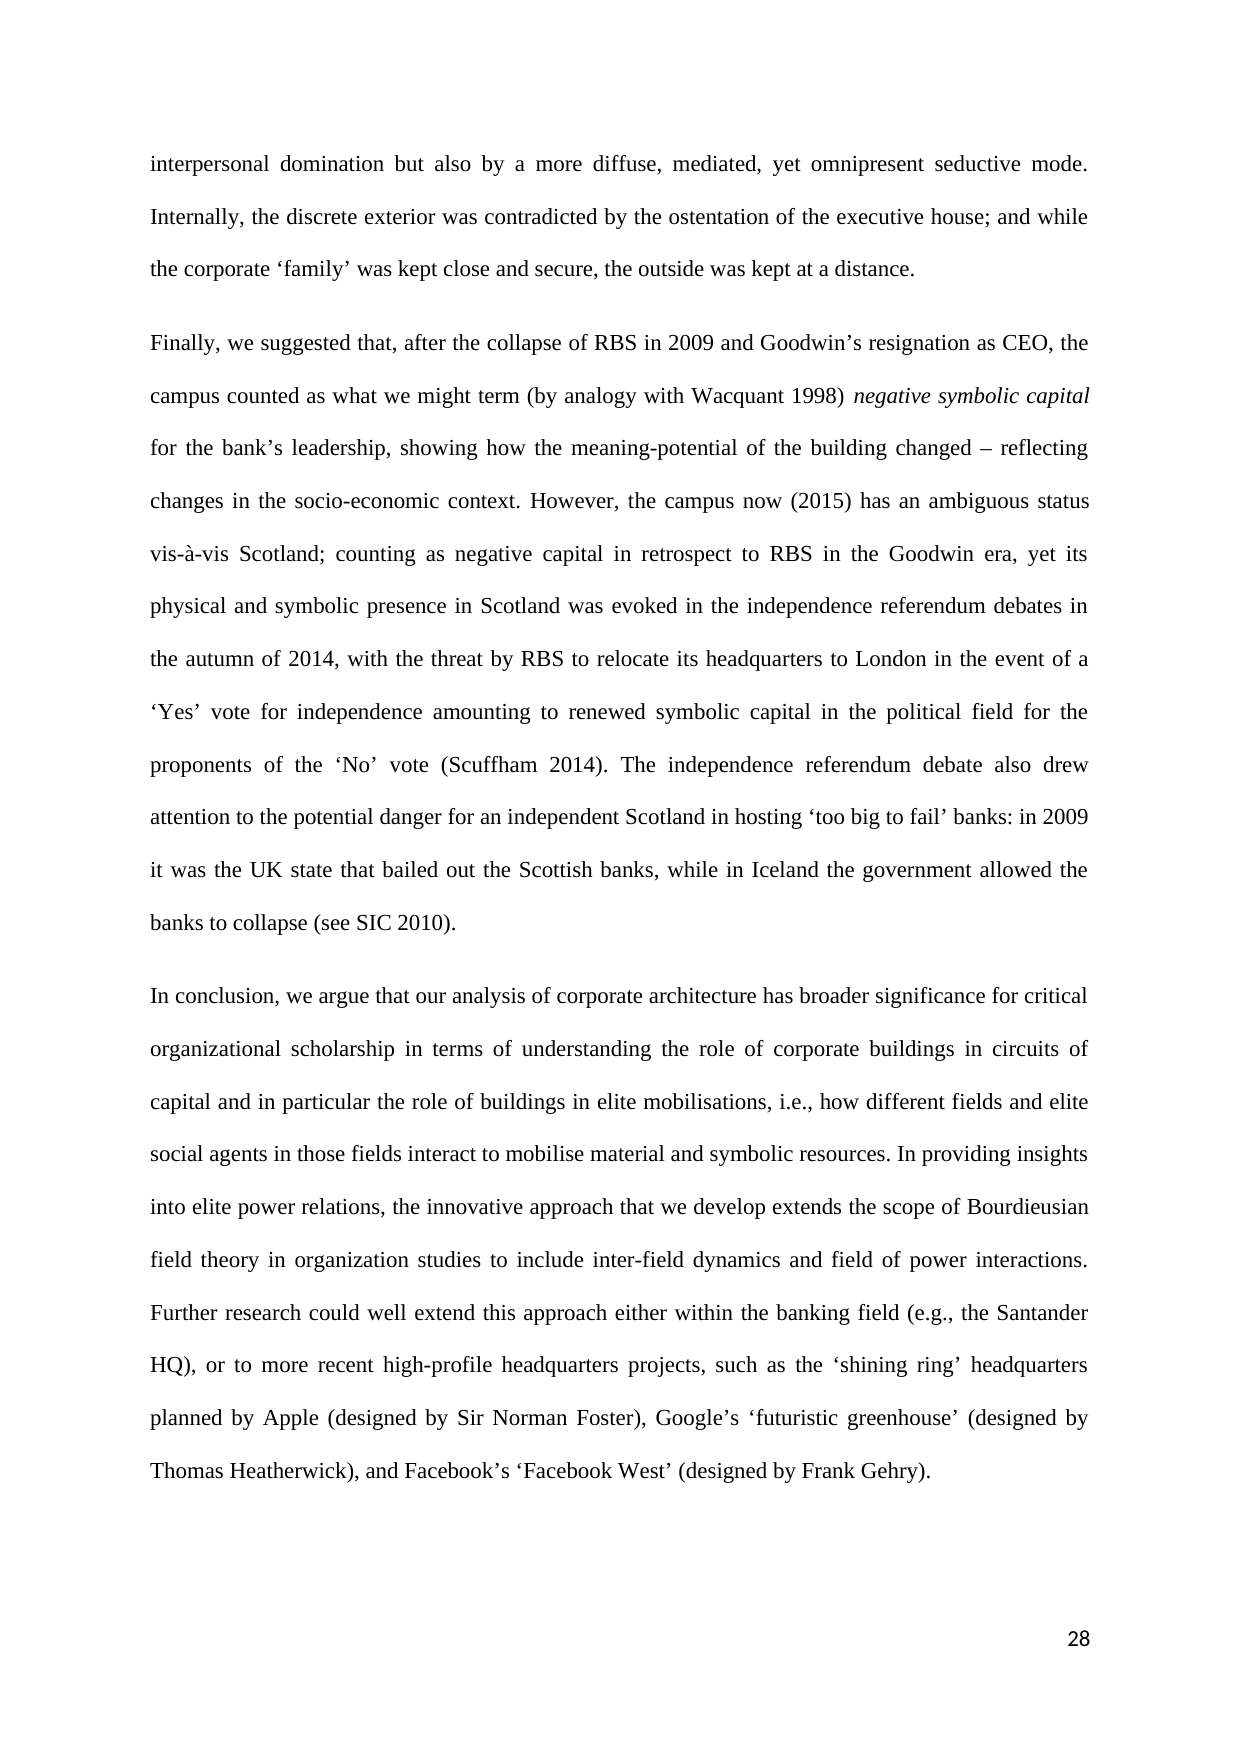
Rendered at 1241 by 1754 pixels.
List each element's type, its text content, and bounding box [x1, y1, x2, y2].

text Finally, we suggested that, after the collapse of RBS in 2009 and Goodwin’s resignation as CEO, the campus counted as what we might term (by analogy with Wacquant 1998) negative symbolic capital for the bank’s leadership, showing how the meaning-potential of the building changed – reflecting changes in the socio-economic context. However, the campus now (2015) has an ambiguous status vis-à-vis Scotland; counting as negative capital in retrospect to RBS in the Goodwin era, yet its physical and symbolic presence in Scotland was evoked in the independence referendum debates in the autumn of 2014, with the threat by RBS to relocate its headquarters to London in the event of a ‘Yes’ vote for independence amounting to renewed symbolic capital in the political field for the proponents of the ‘No’ vote (Scuffham 2014). The independence referendum debate also drew attention to the potential danger for an independent Scotland in hosting ‘too big to fail’ banks: in 2009 it was the UK state that bailed out the Scottish banks, while in Iceland the government allowed the banks to collapse (see SIC 2010). [150, 329, 1090, 935]
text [150, 150, 1090, 282]
text In conclusion, we argue that our analysis of corporate architecture has broader significance for critical organizational scholarship in terms of understanding the role of corporate buildings in circuits of capital and in particular the role of buildings in elite mobilisations, i.e., how different fields and elite social agents in those fields interact to mobilise material and symbolic resources. In providing insights into elite power relations, the innovative approach that we develop extends the scope of Bourdieusian field theory in organization studies to include inter-field dynamics and field of power interactions. Further research could well extend this approach either within the banking field (e.g., the Santander HQ), or to more recent high-profile headquarters projects, such as the ‘shining ring’ headquarters planned by Apple (designed by Sir Norman Foster), Google’s ‘futuristic greenhouse’ (designed by Thomas Heatherwick), and Facebook’s ‘Facebook West’ (designed by Frank Gehry). [150, 982, 1090, 1483]
